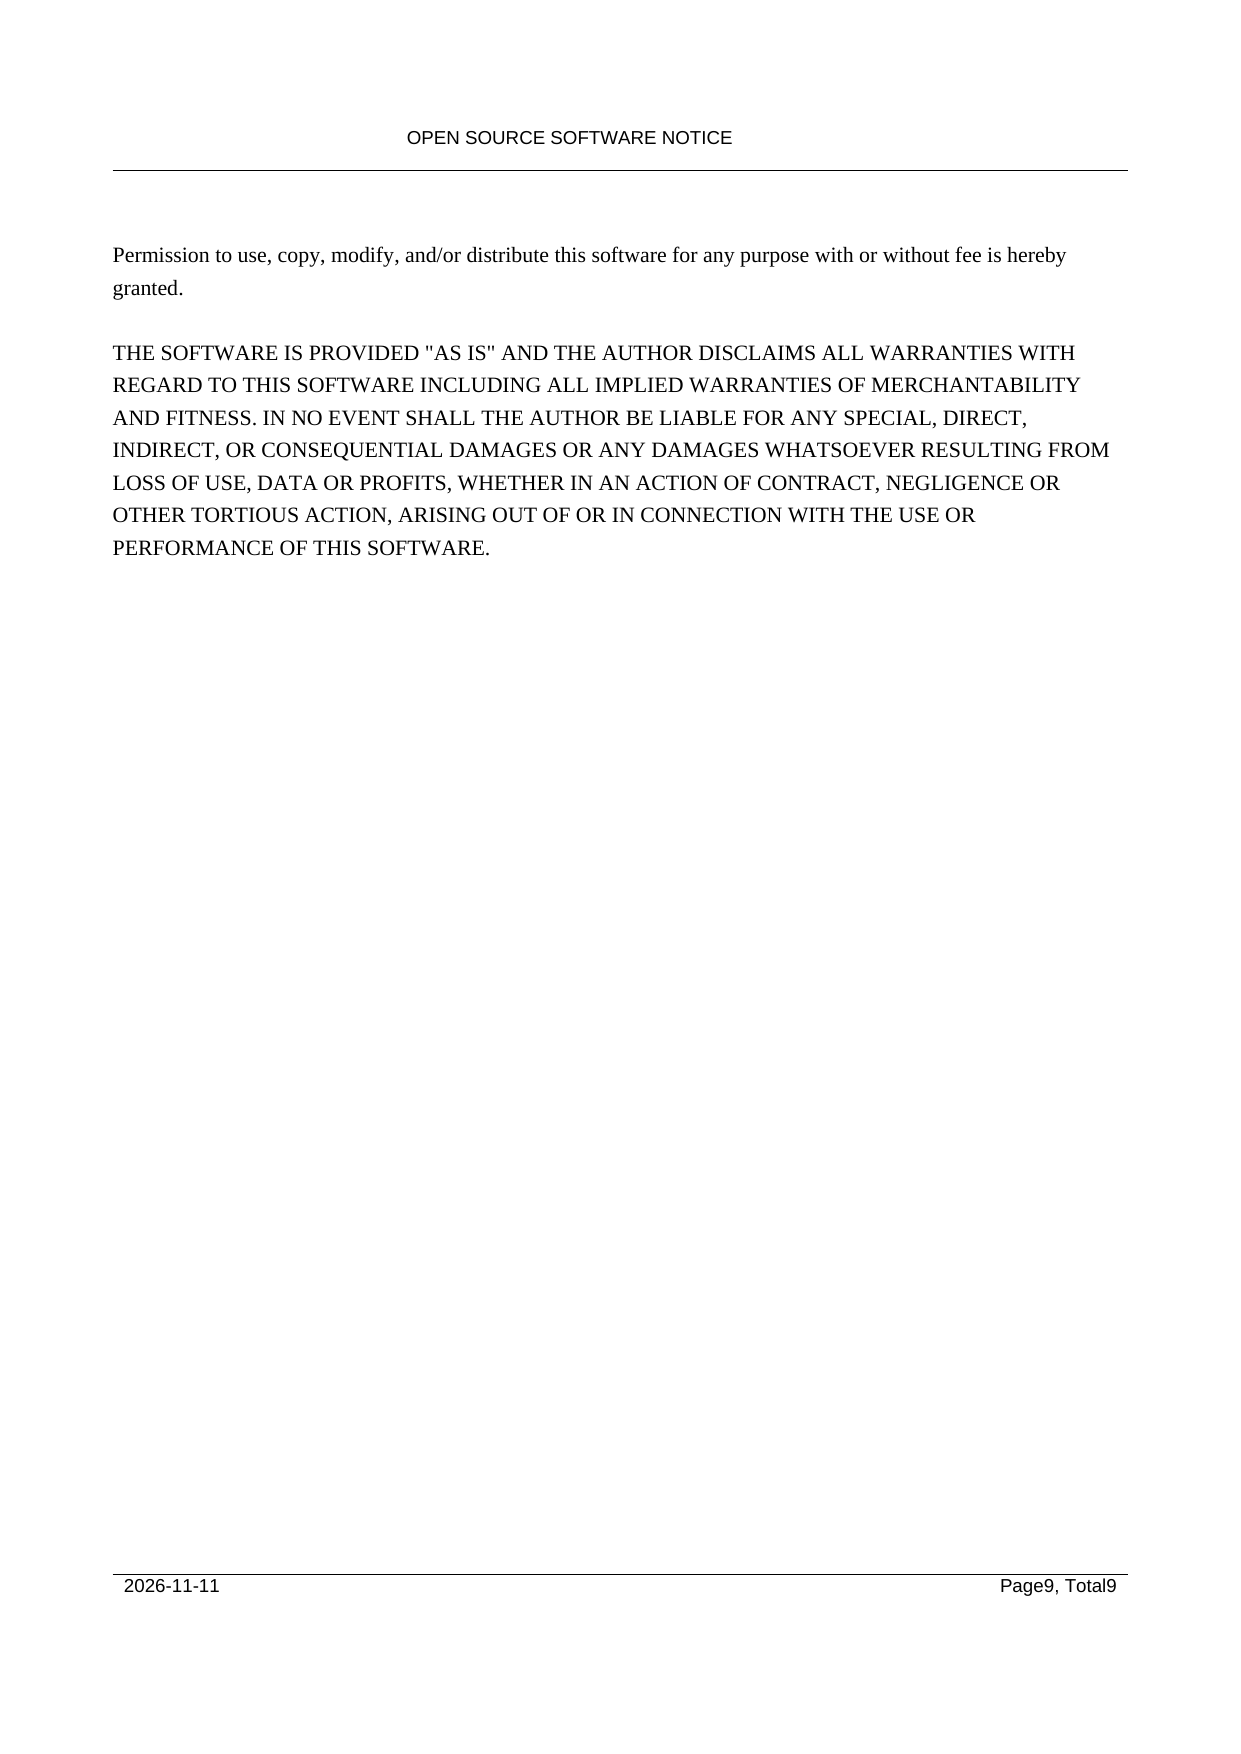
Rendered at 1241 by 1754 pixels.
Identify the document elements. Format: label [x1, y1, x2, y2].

text [112, 206, 1128, 596]
